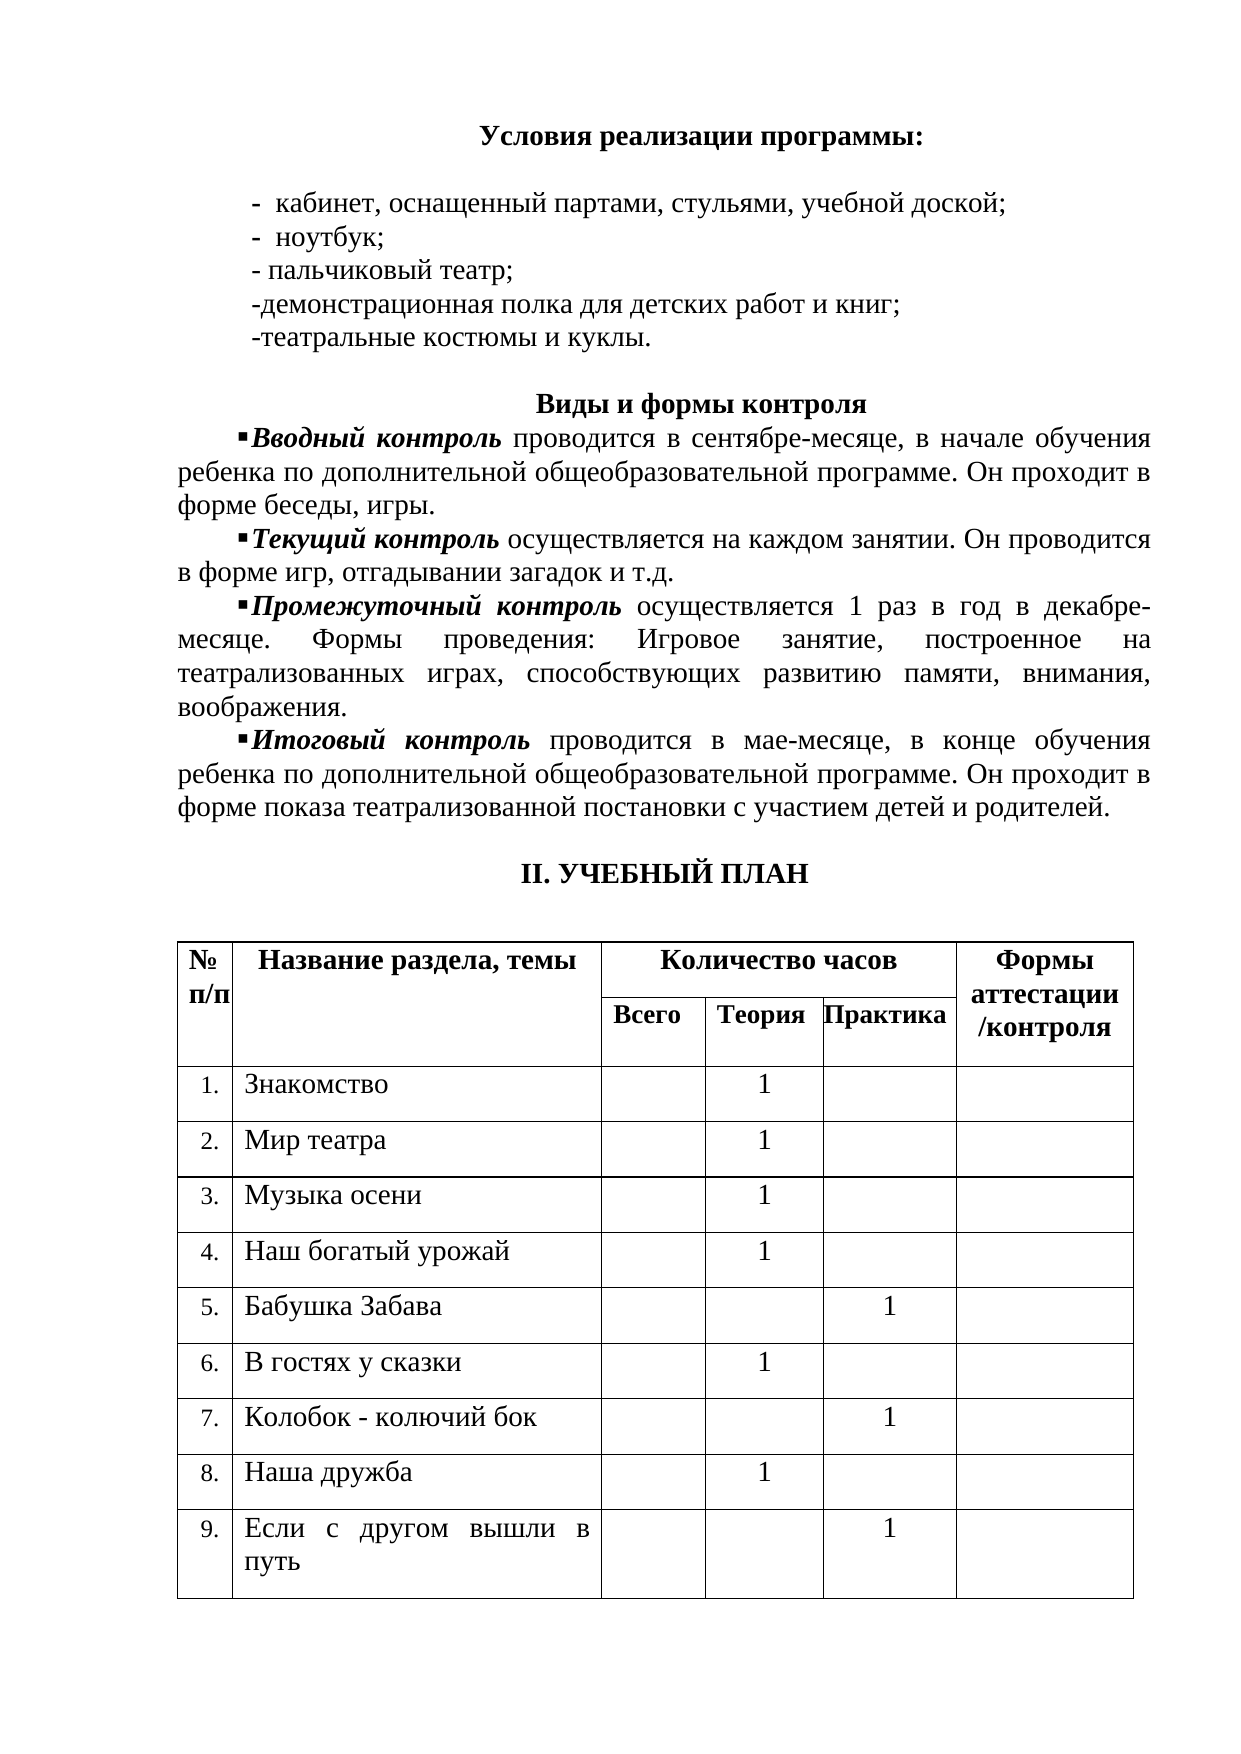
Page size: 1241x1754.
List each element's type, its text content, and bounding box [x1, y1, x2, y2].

list Вводный контроль проводится в сентябре-месяце, в начале обучения ребенка по дополнительной общеобразовательной программе. Он проходит в форме беседы, игры. [177, 420, 1152, 521]
table_cell [824, 1233, 956, 1287]
list Текущий контроль осуществляется на каждом занятии. Он проводится в форме игр, отгадывании загадок и т.д. [177, 521, 1152, 588]
table_cell Если с другом вышли в путь [233, 1510, 601, 1598]
table_cell 1 [706, 1344, 823, 1398]
table_cell Практика [824, 998, 956, 1066]
table_cell [957, 1122, 1133, 1176]
table_cell [706, 1399, 823, 1453]
table_cell [602, 1233, 705, 1287]
table_cell [178, 1399, 232, 1453]
table_cell [957, 1067, 1133, 1121]
table_cell 1 [706, 1178, 823, 1232]
table_cell 1 [706, 1455, 823, 1509]
table_cell [178, 1067, 232, 1121]
table_cell [178, 1288, 232, 1343]
table_cell [602, 1122, 705, 1176]
table_cell [957, 1288, 1133, 1343]
table_cell [957, 1455, 1133, 1509]
table_cell 1 [706, 1233, 823, 1287]
table_cell [957, 1510, 1133, 1598]
table_cell [957, 1344, 1133, 1398]
text - ноутбук; [177, 219, 1152, 252]
table_cell Всего [602, 998, 705, 1066]
table_header Название раздела, темы [233, 943, 601, 1066]
table_cell [602, 1455, 705, 1509]
table_cell 1 [824, 1399, 956, 1453]
table_cell [602, 1067, 705, 1121]
text II. УЧЕБНЫЙ ПЛАН [177, 857, 1152, 890]
table_cell [824, 1344, 956, 1398]
table_cell [824, 1122, 956, 1176]
list Промежуточный контроль осуществляется 1 раз в год в декабре-месяце. Формы проведения: Игровое занятие, построенное на театрализованных играх, способствующих развитию памяти, внимания, воображения. [177, 588, 1152, 722]
table_cell [602, 1399, 705, 1453]
table_cell [957, 1178, 1133, 1232]
table_cell 1 [706, 1067, 823, 1121]
table_cell 1 [824, 1510, 956, 1598]
table_cell 1 [824, 1288, 956, 1343]
table_cell [957, 1399, 1133, 1453]
table_cell [706, 1510, 823, 1598]
table_header Количество часов [602, 943, 956, 997]
table_cell [178, 1178, 232, 1232]
table_header № п/п [178, 943, 232, 1066]
table_cell [602, 1510, 705, 1598]
text -театральные костюмы и куклы. [177, 319, 1152, 353]
table_cell Наш богатый урожай [233, 1233, 601, 1287]
table_cell [824, 1178, 956, 1232]
table_header Формы аттестации/контроля [957, 943, 1133, 1066]
text - пальчиковый театр; [177, 252, 1152, 286]
table_cell [824, 1455, 956, 1509]
table_cell Бабушка Забава [233, 1288, 601, 1343]
table_cell [178, 1122, 232, 1176]
table_cell [824, 1067, 956, 1121]
table_cell Мир театра [233, 1122, 601, 1176]
text Условия реализации программы: [177, 118, 1152, 152]
table_cell Знакомство [233, 1067, 601, 1121]
list Итоговый контроль проводится в мае-месяце, в конце обучения ребенка по дополнительной общеобразовательной программе. Он проходит в форме показа театрализованной постановки с участием детей и родителей. [177, 722, 1152, 823]
table_cell [706, 1288, 823, 1343]
table_cell 1 [706, 1122, 823, 1176]
table_cell [178, 1510, 232, 1598]
text - кабинет, оснащенный партами, стульями, учебной доской; [177, 185, 1152, 219]
table_cell Музыка осени [233, 1178, 601, 1232]
table_cell [178, 1233, 232, 1287]
table_cell Теория [706, 998, 823, 1066]
table_cell Наша дружба [233, 1455, 601, 1509]
table_cell [602, 1178, 705, 1232]
table_cell [602, 1288, 705, 1343]
text -демонстрационная полка для детских работ и книг; [177, 286, 1152, 319]
table_cell Колобок - колючий бок [233, 1399, 601, 1453]
text Виды и формы контроля [177, 387, 1152, 420]
table_cell [957, 1233, 1133, 1287]
table_cell В гостях у сказки [233, 1344, 601, 1398]
table_cell [178, 1344, 232, 1398]
table_cell [602, 1344, 705, 1398]
table_cell [178, 1455, 232, 1509]
